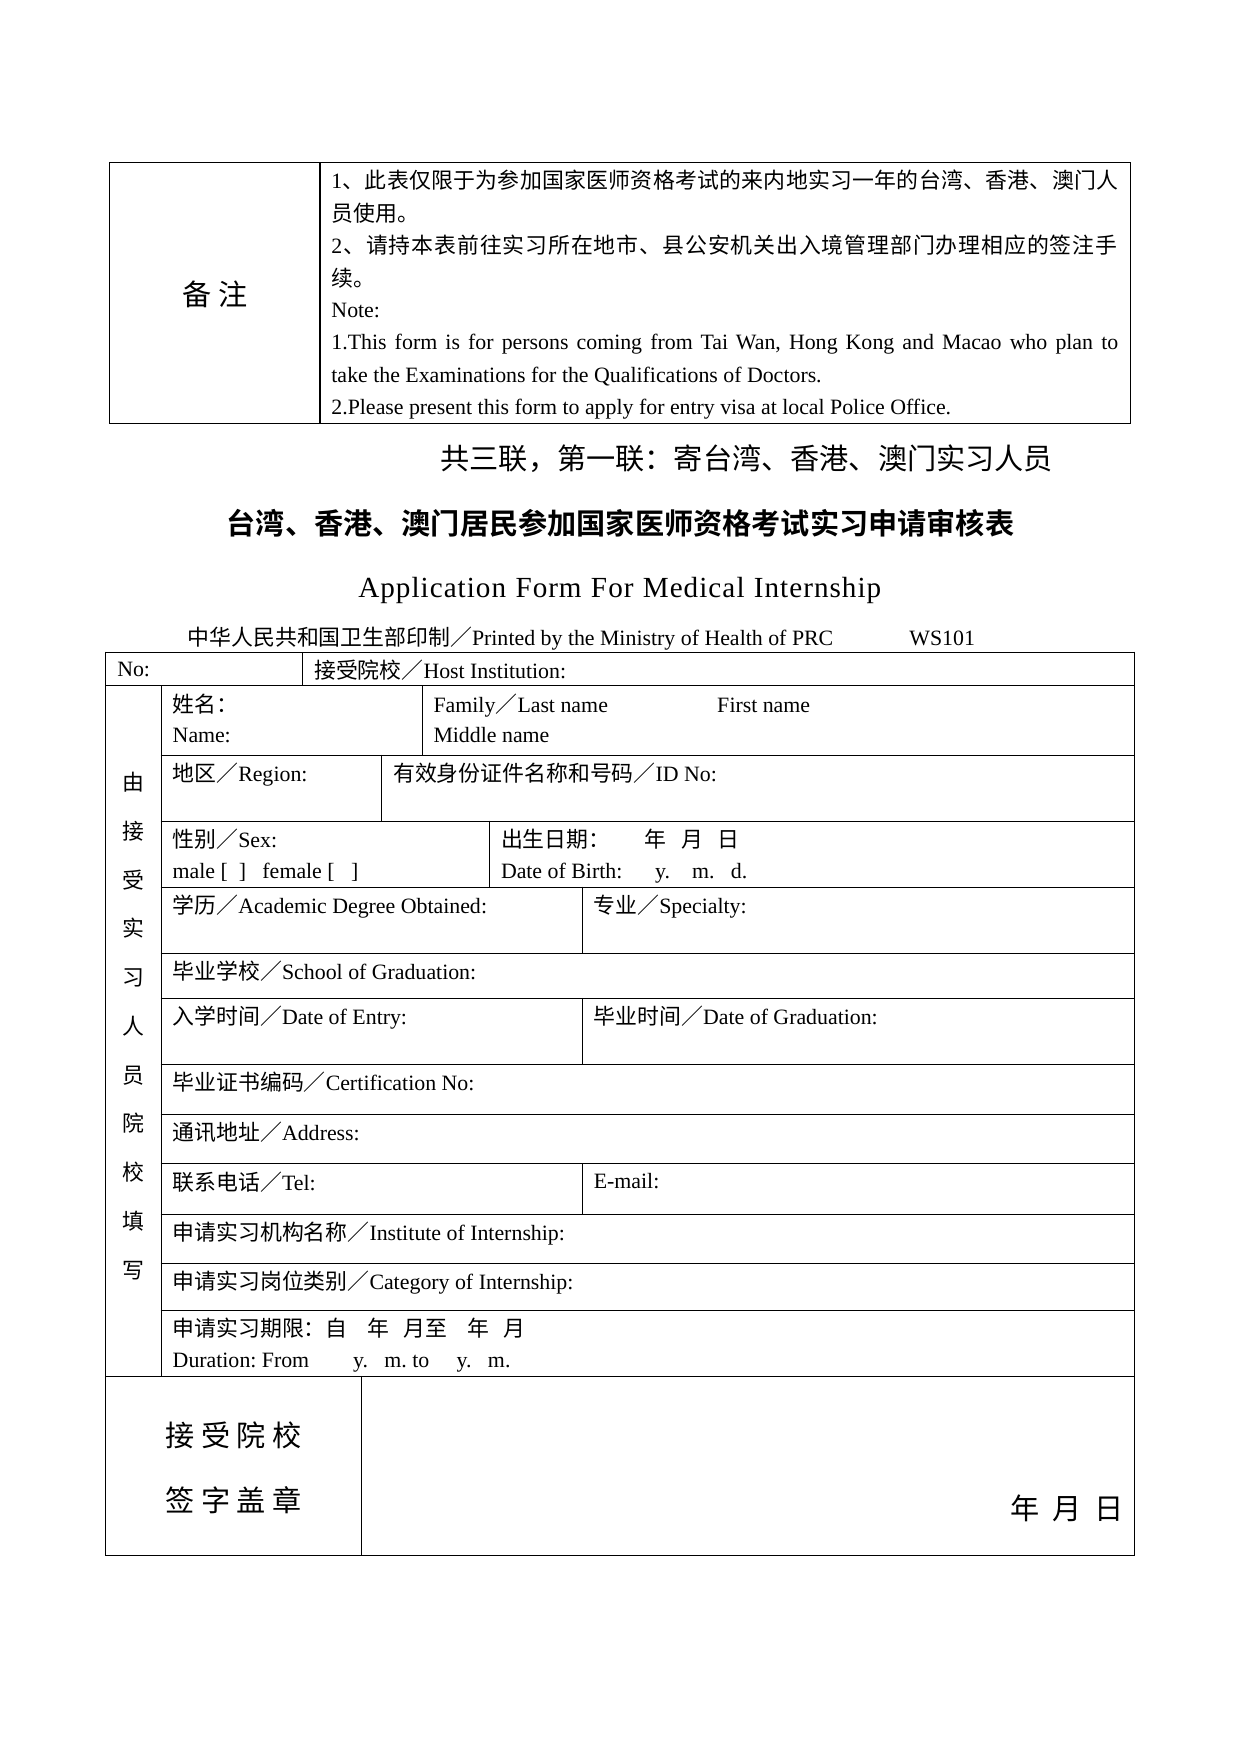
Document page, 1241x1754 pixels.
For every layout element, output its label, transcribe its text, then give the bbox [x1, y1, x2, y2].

table_cell 申请实习机构名称／Institute of Internship: [162, 1215, 1134, 1263]
table_cell 1、此表仅限于为参加国家医师资格考试的来内地实习一年的台湾、香港、澳门人员使用。 2、请持本表前往实习所在地市、县公安机关出入境管理部门办理相应的签注手续。 Note: 1.This form is for persons coming from Tai Wan, Hong Kong and Macao who plan to take the Examinations for the Qualifications of Doctors. 2.Please present this form to apply for entry visa at local Police Office. [321, 163, 1130, 423]
table_cell 毕业时间／Date of Graduation: [583, 999, 1134, 1064]
table_header 接受院校／Host Institution: [303, 653, 1134, 685]
text 中华人民共和国卫生部印制／Printed by the Ministry of Health of PRC WS101 [187, 619, 1053, 652]
table_cell 毕业证书编码／Certification No: [162, 1065, 1134, 1114]
table_cell 入学时间／Date of Entry: [162, 999, 582, 1064]
table_cell 通讯地址／Address: [162, 1115, 1134, 1163]
table_cell 地区／Region: [162, 756, 381, 821]
text 台湾、香港、澳门居民参加国家医师资格考试实习申请审核表 [187, 489, 1053, 554]
table_cell 年 月 日 [362, 1377, 1134, 1555]
text 共三联，第一联：寄台湾、香港、澳门实习人员 [187, 424, 1053, 489]
table_cell 学历／Academic Degree Obtained: [162, 888, 582, 953]
table_cell 毕业学校／School of Graduation: [162, 954, 1134, 998]
table_cell E-mail: [583, 1164, 1134, 1213]
table_cell 性别／Sex: male [ ] female [ ] [162, 822, 489, 887]
table_cell Family／Last name First name Middle name [423, 686, 1134, 754]
table_header No: [106, 653, 302, 685]
table_cell 联系电话／Tel: [162, 1164, 582, 1213]
table_cell 有效身份证件名称和号码／ID No: [382, 756, 1134, 821]
table_cell 备 注 [110, 163, 319, 423]
table_cell 专业／Specialty: [583, 888, 1134, 953]
table_cell 出生日期： 年 月 日 Date of Birth: y. m. d. [490, 822, 1134, 887]
text Application Form For Medical Internship [187, 554, 1053, 619]
table_cell 由接受实习人员院校填写 [106, 686, 161, 1376]
table_cell 申请实习期限：自 年 月至 年 月 Duration: From y. m. to y. m. [162, 1311, 1134, 1376]
table_cell 接 受 院 校 签 字 盖 章 [106, 1377, 361, 1555]
table_cell 姓名： Name: [162, 686, 422, 754]
table_cell 申请实习岗位类别／Category of Internship: [162, 1264, 1134, 1310]
